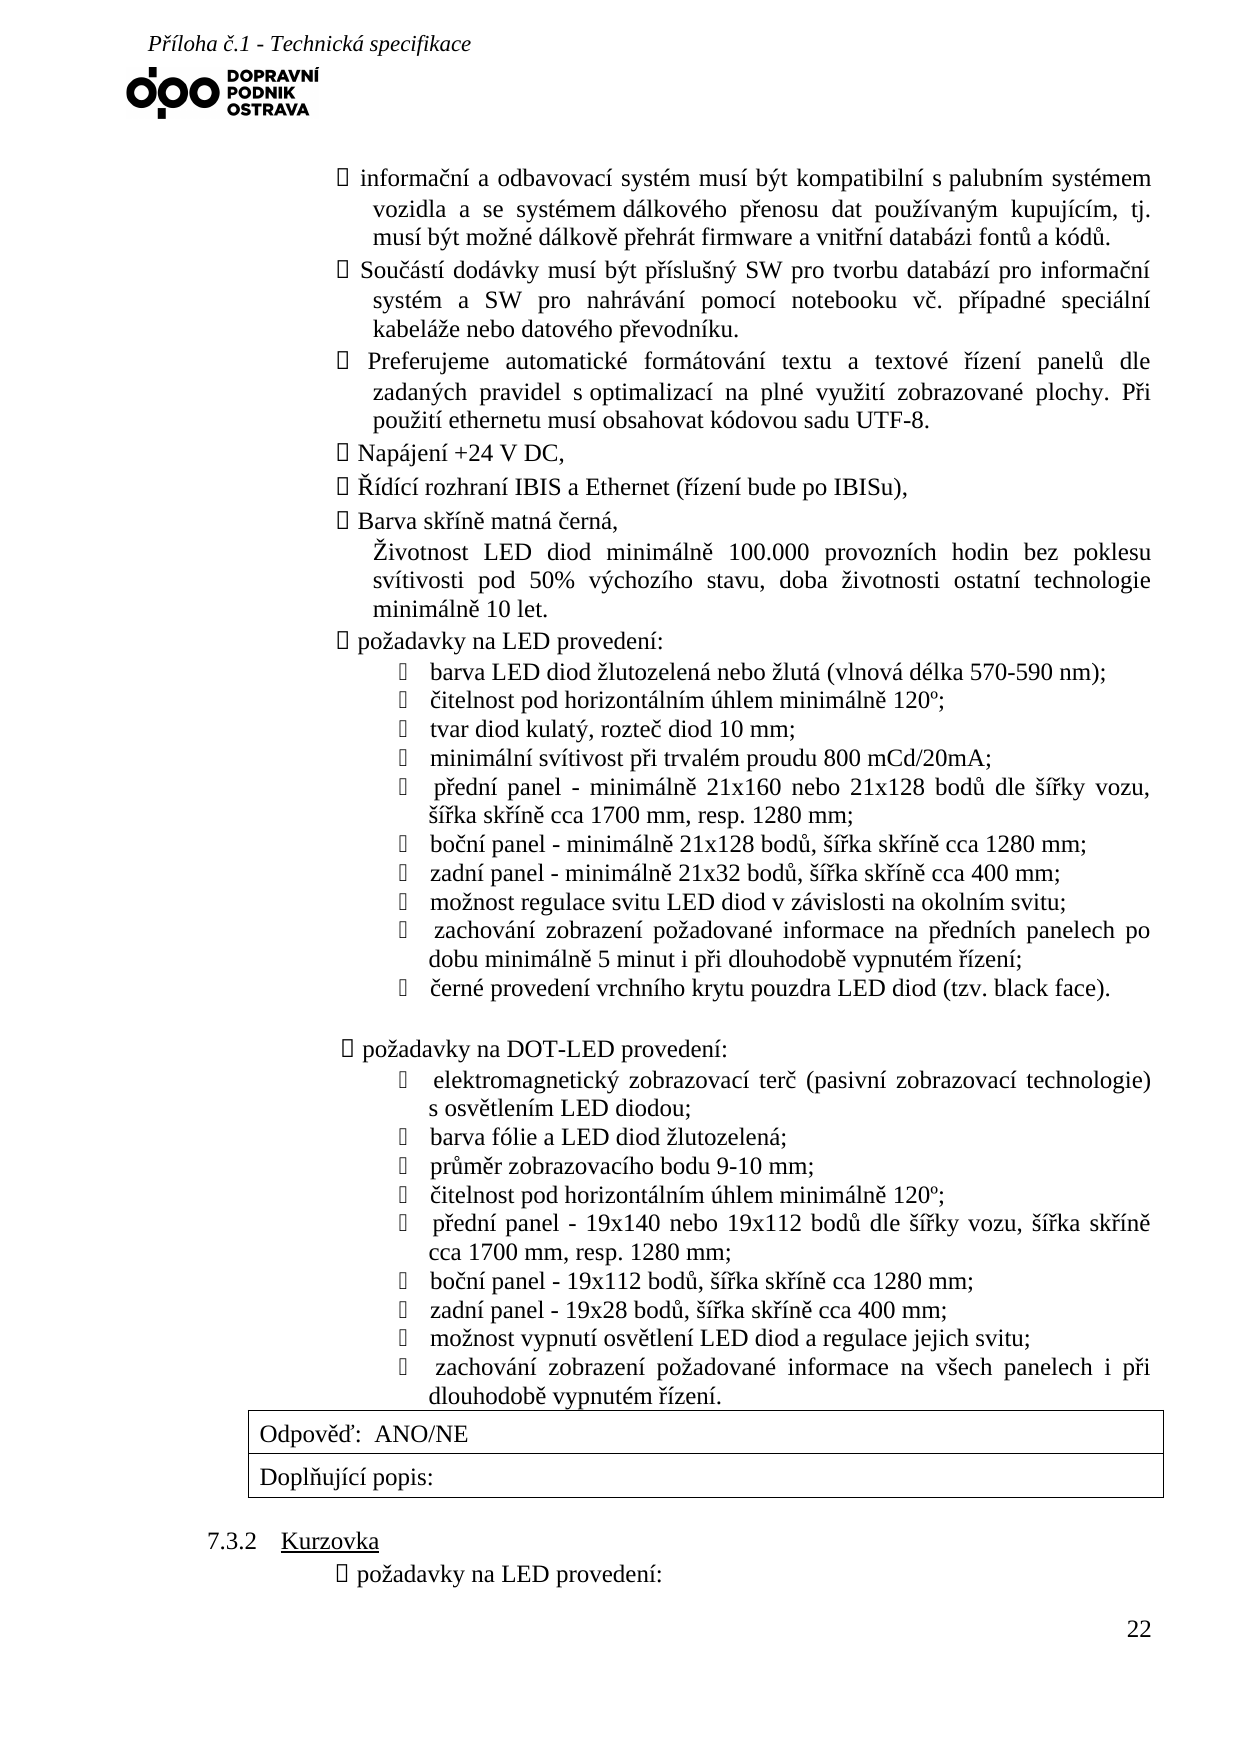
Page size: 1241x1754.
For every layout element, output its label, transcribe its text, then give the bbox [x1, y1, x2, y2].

text  tvar diod kulatý, rozteč diod 10 mm; [399, 714, 1152, 743]
text  zadní panel - 19x28 bodů, šířka skříně cca 400 mm; [399, 1295, 1152, 1323]
text  zachování zobrazení požadované informace na předních panelech po dobu minimálně 5 minut i při dlouhodobě vypnutém řízení; [399, 916, 1152, 973]
table_header Odpověď: ANO/NE [249, 1411, 1163, 1453]
text  přední panel - 19x140 nebo 19x112 bodů dle šířky vozu, šířka skříně cca 1700 mm, resp. 1280 mm; [399, 1208, 1152, 1266]
text Životnost LED diod minimálně 100.000 provozních hodin bez poklesu svítivosti pod 50% výchozího stavu, doba životnosti ostatní technologie minimálně 10 let. [373, 537, 1152, 623]
text  barva fólie a LED diod žlutozelená; [399, 1122, 1152, 1151]
text  požadavky na LED provedení: [335, 623, 1152, 657]
text  Preferujeme automatické formátování textu a textové řízení panelů dle zadaných pravidel s optimalizací na plné využití zobrazované plochy. Při použití ethernetu musí obsahovat kódovou sadu UTF-8. [335, 343, 1152, 434]
text  zachování zobrazení požadované informace na všech panelech i při dlouhodobě vypnutém řízení. [399, 1352, 1152, 1410]
text  barva LED diod žlutozelená nebo žlutá (vlnová délka 570-590 nm); [399, 657, 1152, 686]
text  Řídící rozhraní IBIS a Ethernet (řízení bude po IBISu), [335, 468, 1152, 502]
text  minimální svítivost při trvalém proudu 800 mCd/20mA; [399, 743, 1152, 772]
text  čitelnost pod horizontálním úhlem minimálně 120º; [399, 686, 1152, 714]
text  zadní panel - minimálně 21x32 bodů, šířka skříně cca 400 mm; [399, 858, 1152, 887]
list Kurzovka [207, 1526, 1152, 1555]
text  elektromagnetický zobrazovací terč (pasivní zobrazovací technologie) s osvětlením LED diodou; [399, 1065, 1152, 1122]
text  informační a odbavovací systém musí být kompatibilní s palubním systémem vozidla a se systémem dálkového přenosu dat používaným kupujícím, tj. musí být možné dálkově přehrát firmware a vnitřní databázi fontů a kódů. [335, 160, 1152, 251]
text  požadavky na LED provedení: [334, 1555, 1152, 1589]
table_cell Doplňující popis: [249, 1454, 1163, 1497]
text  přední panel - minimálně 21x160 nebo 21x128 bodů dle šířky vozu, šířka skříně cca 1700 mm, resp. 1280 mm; [399, 772, 1152, 829]
text  průměr zobrazovacího bodu 9-10 mm; [399, 1151, 1152, 1180]
text  Napájení +24 V DC, [335, 434, 1152, 468]
text  černé provedení vrchního krytu pouzdra LED diod (tzv. black face). [399, 973, 1152, 1002]
text  čitelnost pod horizontálním úhlem minimálně 120º; [399, 1180, 1152, 1208]
picture [126, 67, 320, 119]
text  boční panel - 19x112 bodů, šířka skříně cca 1280 mm; [399, 1266, 1152, 1295]
text  požadavky na DOT-LED provedení: [340, 1031, 1152, 1065]
text  Barva skříně matná černá, [335, 502, 1152, 537]
text  boční panel - minimálně 21x128 bodů, šířka skříně cca 1280 mm; [399, 829, 1152, 858]
text  možnost vypnutí osvětlení LED diod a regulace jejich svitu; [399, 1323, 1152, 1352]
text  možnost regulace svitu LED diod v závislosti na okolním svitu; [399, 887, 1152, 916]
text  Součástí dodávky musí být příslušný SW pro tvorbu databází pro informační systém a SW pro nahrávání pomocí notebooku vč. případné speciální kabeláže nebo datového převodníku. [335, 251, 1152, 343]
